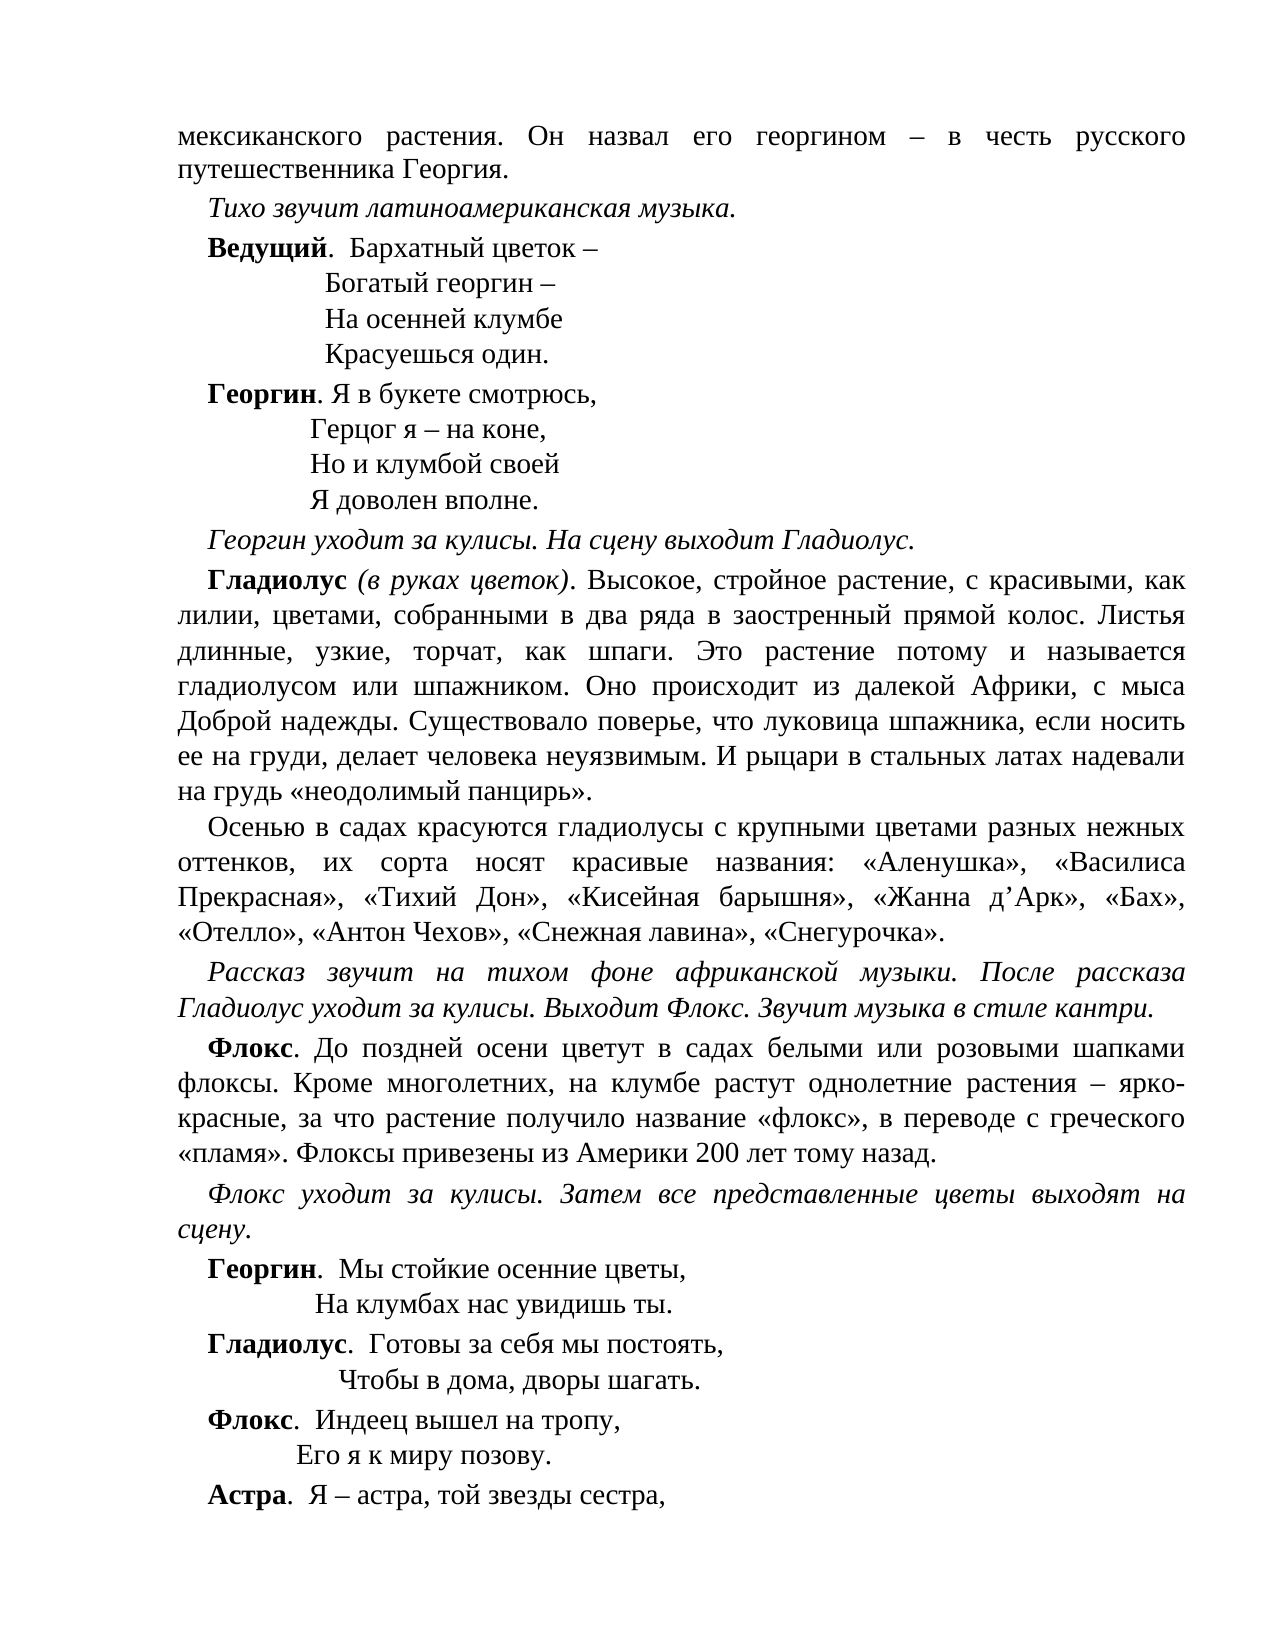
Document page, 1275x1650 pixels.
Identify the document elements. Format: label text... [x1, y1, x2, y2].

text Красуешься один. [177, 336, 1186, 369]
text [177, 118, 1186, 185]
text Гладиолус. Готовы за себя мы постоять, [177, 1327, 1186, 1360]
text Я доволен вполне. [177, 482, 1186, 515]
text Флокс. До поздней осени цветут в садах белыми или розовыми шапками флоксы. Кроме многолетних, на клумбе растут однолетние растения – ярко-красные, за что растение получило название «флокс», в переводе с греческого «пламя». Флоксы привезены из Америки 200 лет тому назад. [177, 1030, 1186, 1169]
text Георгин. Мы стойкие осенние цветы, [177, 1251, 1186, 1285]
text Гладиолус (в руках цветок). Высокое, стройное растение, с красивыми, как лилии, цветами, собранными в два ряда в заостренный прямой колос. Листья длинные, узкие, торчат, как шпаги. Это растение потому и называется гладиолусом или шпажником. Оно происходит из далекой Африки, с мыса Доброй надежды. Существовало поверье, что луковица шпажника, если носить ее на груди, делает человека неуязвимым. И рыцари в стальных латах надевали на грудь «неодолимый панцирь». [177, 562, 1186, 807]
text Рассказ звучит на тихом фоне африканской музыки. После рассказа Гладиолус уходит за кулисы. Выходит Флокс. Звучит музыка в стиле кантри. [177, 954, 1186, 1023]
text Осенью в садах красуются гладиолусы с крупными цветами разных нежных оттенков, их сорта носят красивые названия: «Аленушка», «Василиса Прекрасная», «Тихий Дон», «Кисейная барышня», «Жанна д’Арк», «Бах», «Отелло», «Антон Чехов», «Снежная лавина», «Снегурочка». [177, 809, 1186, 948]
text На осенней клумбе [177, 301, 1186, 334]
text Его я к миру позову. [177, 1437, 1186, 1471]
text Тихо звучит латиноамериканская музыка. [177, 190, 1186, 224]
text Флокс. Индеец вышел на тропу, [177, 1402, 1186, 1436]
text Астра. Я – астра, той звезды сестра, [177, 1477, 1186, 1511]
text Ведущий. Бархатный цветок – [177, 230, 1186, 264]
text Но и клумбой своей [177, 447, 1186, 480]
text Георгин. Я в букете смотрюсь, [177, 376, 1186, 410]
text Герцог я – на коне, [177, 411, 1186, 445]
text На клумбах нас увидишь ты. [177, 1286, 1186, 1320]
text Богатый георгин – [177, 266, 1186, 299]
text Чтобы в дома, дворы шагать. [177, 1362, 1186, 1395]
text Георгин уходит за кулисы. На сцену выходит Гладиолус. [177, 522, 1186, 556]
text Флокс уходит за кулисы. Затем все представленные цветы выходят на сцену. [177, 1176, 1186, 1244]
